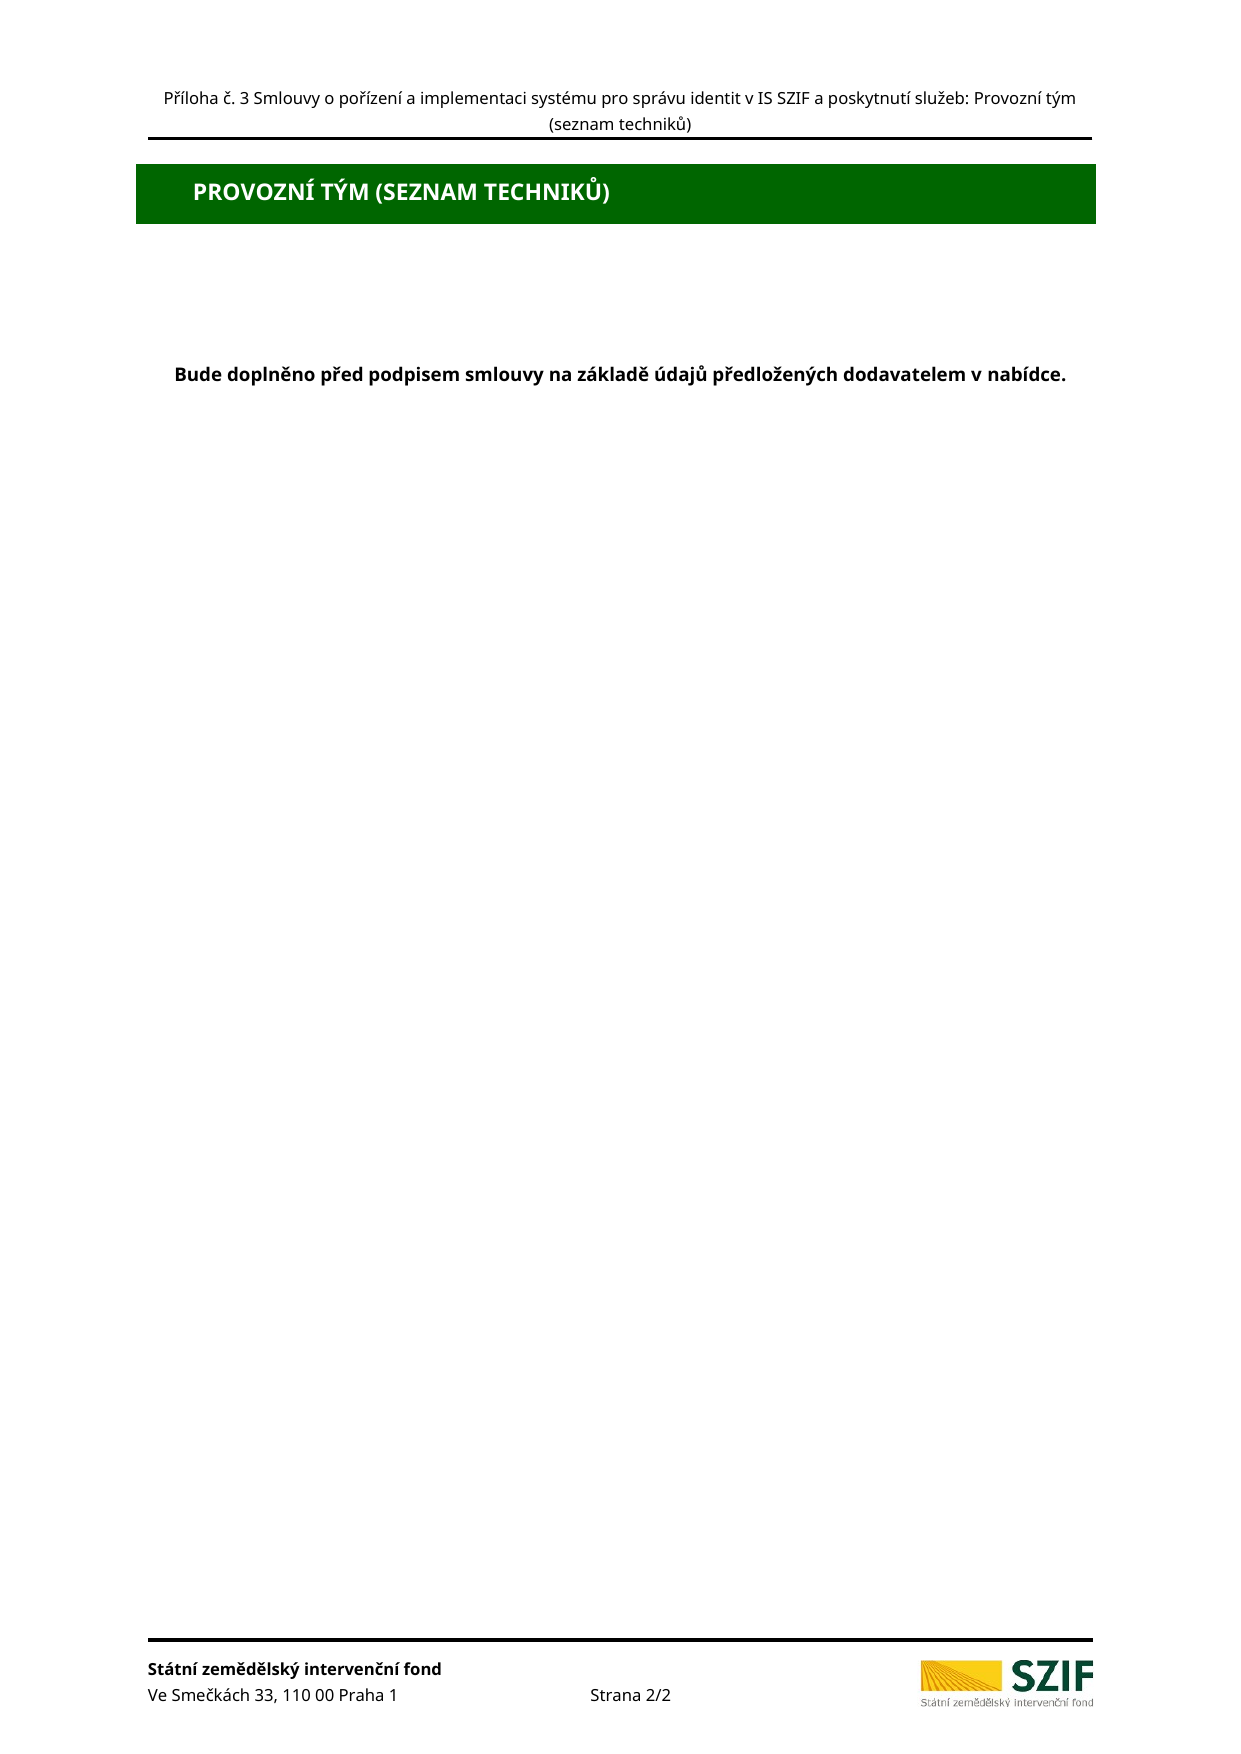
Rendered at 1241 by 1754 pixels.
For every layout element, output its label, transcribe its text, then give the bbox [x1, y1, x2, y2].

table_header Provozní tým (seznam techniků) [136, 164, 1096, 224]
picture [917, 1660, 1095, 1707]
text Bude doplněno před podpisem smlouvy na základě údajů předložených dodavatelem v nabídce. [148, 362, 1092, 387]
